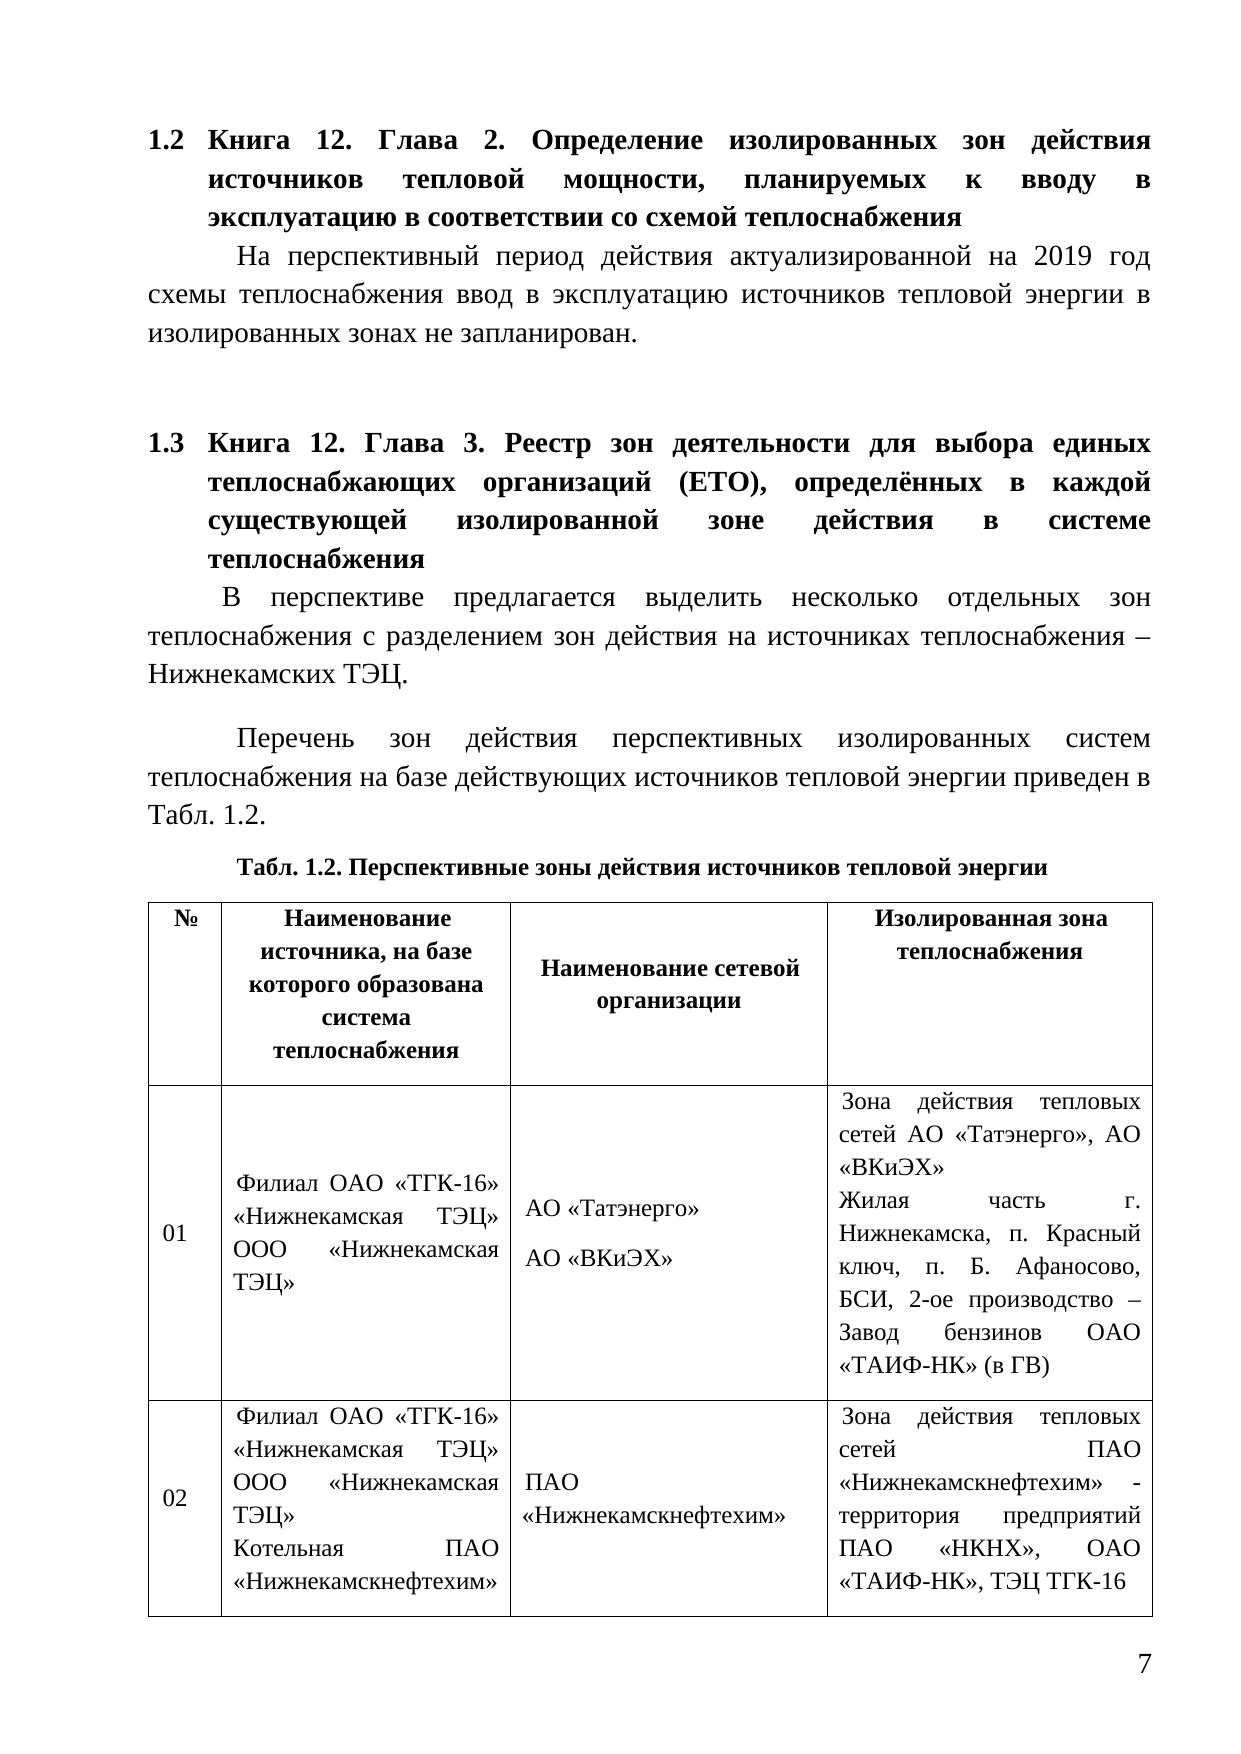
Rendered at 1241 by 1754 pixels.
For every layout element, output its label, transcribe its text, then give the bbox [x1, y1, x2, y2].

table_header Изолированная зона теплоснабжения [828, 903, 1152, 1085]
text Перечень зон действия перспективных изолированных систем теплоснабжения на базе действующих источников тепловой энергии приведен в Табл. 1.2. [148, 720, 1152, 831]
table_cell Филиал ОАО «ТГК-16» «Нижнекамская ТЭЦ» ООО «Нижнекамская ТЭЦ» Котельная ПАО «Нижнекамскнефтехим» [222, 1401, 510, 1616]
table_cell АО «Татэнерго» АО «ВКиЭХ» [511, 1086, 827, 1400]
text На перспективный период действия актуализированной на 2019 год схемы теплоснабжения ввод в эксплуатацию источников тепловой энергии в изолированных зонах не запланирован. [148, 238, 1152, 348]
table_header Наименование источника, на базе которого образована система теплоснабжения [222, 903, 510, 1085]
table_cell 01 [149, 1086, 221, 1400]
table_cell ПАО «Нижнекамскнефтехим» [511, 1401, 827, 1616]
subtitle Книга 12. Глава 2. Определение изолированных зон действия источников тепловой мощности, планируемых к вводу в эксплуатацию в соответствии со схемой теплоснабжения [148, 122, 1152, 233]
table_header № [149, 903, 221, 1085]
table_header Наименование сетевой организации [511, 903, 827, 1085]
table_cell 02 [149, 1401, 221, 1616]
table_cell Зона действия тепловых сетей ПАО «Нижнекамскнефтехим» - территория предприятий ПАО «НКНХ», ОАО «ТАИФ-НК», ТЭЦ ТГК-16 [828, 1401, 1152, 1616]
table_cell Филиал ОАО «ТГК-16» «Нижнекамская ТЭЦ» ООО «Нижнекамская ТЭЦ» [222, 1086, 510, 1400]
text В перспективе предлагается выделить несколько отдельных зон теплоснабжения с разделением зон действия на источниках теплоснабжения – Нижнекамских ТЭЦ. [148, 579, 1152, 690]
text Табл. 1.2. Перспективные зоны действия источников тепловой энергии [148, 852, 1152, 881]
subtitle Книга 12. Глава 3. Реестр зон деятельности для выбора единых теплоснабжающих организаций (ЕТО), определённых в каждой существующей изолированной зоне действия в системе теплоснабжения [148, 425, 1152, 574]
table_cell Зона действия тепловых сетей АО «Татэнерго», АО «ВКиЭХ» Жилая часть г. Нижнекамска, п. Красный ключ, п. Б. Афаносово, БСИ, 2-ое производство –Завод бензинов ОАО «ТАИФ-НК» (в ГВ) [828, 1086, 1152, 1400]
